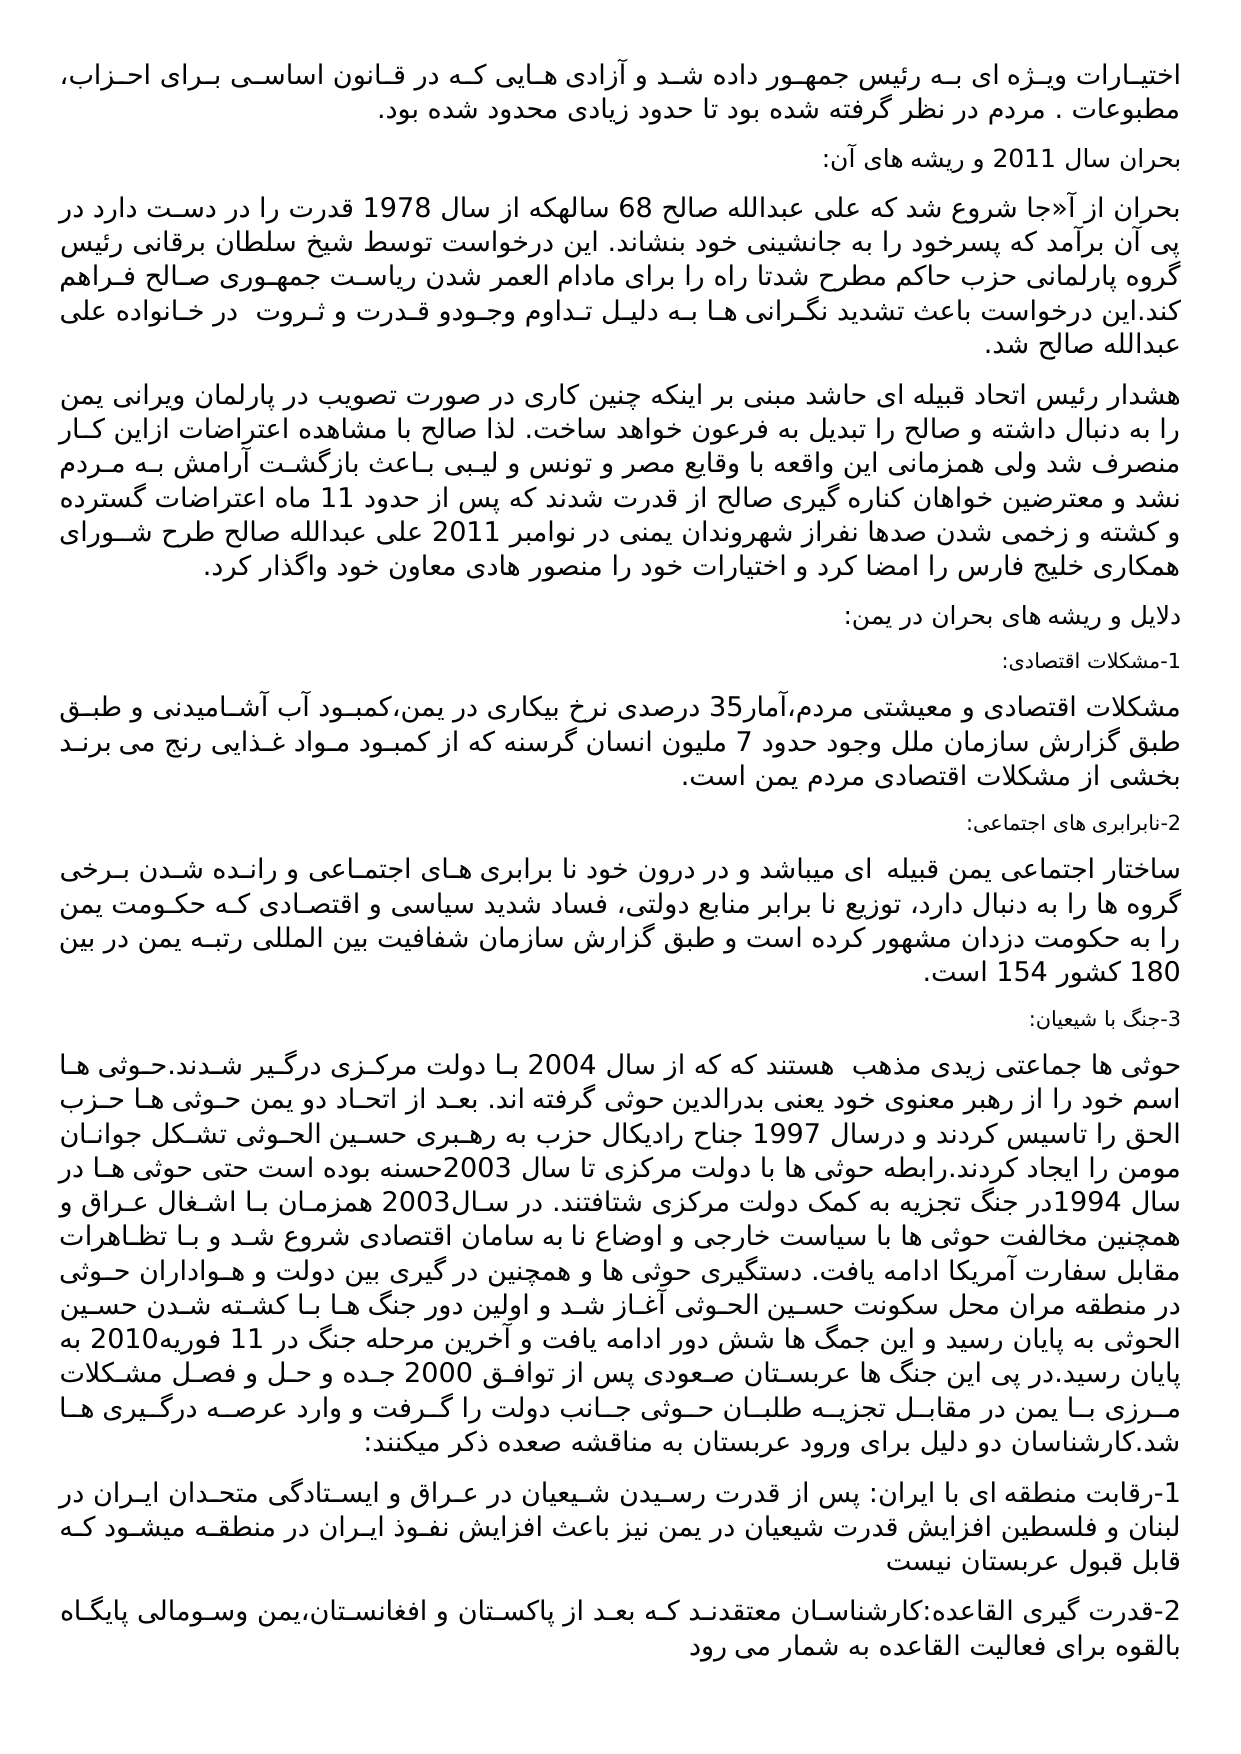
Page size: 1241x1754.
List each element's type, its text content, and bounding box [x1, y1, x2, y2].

text 1-مشکلات اقتصادی: [59, 649, 1181, 673]
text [59, 59, 1181, 125]
text 3-جنگ با شیعیان: [59, 1007, 1181, 1031]
text هشدار رئیس اتحاد قبیله ای حاشد مبنی بر اینکه چنین کاری در صورت تصویب در پارلمان ویرانی یمن را به دنبال داشته و صالح را تبدیل به فرعون خواهد ساخت. لذا صالح با مشاهده اعتراضات ازاین کار منصرف شد ولی همزمانی این واقعه با وقایع مصر و تونس و لیبی باعث بازگشت آرامش به مردم نشد و معترضین خواهان کناره گیری صالح از قدرت شدند که پس از حدود 11 ماه اعتراضات گسترده و کشته و زخمی شدن صدها نفراز شهروندان یمنی در نوامبر 2011 علی عبدالله صالح طرح شورای همکاری خلیج فارس را امضا کرد و اختیارات خود را منصور هادی معاون خود واگذار کرد. [59, 379, 1181, 582]
text مشکلات اقتصادی و معیشتی مردم،آمار35 درصدی نرخ بیکاری در یمن،کمبود آب آشامیدنی و طبق طبق گزارش سازمان ملل وجود حدود 7 ملیون انسان گرسنه که از کمبود مواد غذایی رنج می برند بخشی از مشکلات اقتصادی مردم یمن است. [59, 692, 1181, 792]
text 2-قدرت گیری القاعده:کارشناسان معتقدند که بعد از پاکستان و افغانستان،یمن وسومالی پایگاه بالقوه برای فعالیت القاعده به شمار می رود [59, 1596, 1181, 1662]
text حوثی ها جماعتی زیدی مذهب هستند که که از سال 2004 با دولت مرکزی درگیر شدند.حوثی ها اسم خود را از رهبر معنوی خود یعنی بدرالدین حوثی گرفته اند. بعد از اتحاد دو یمن حوثی ها حزب الحق را تاسیس کردند و درسال 1997 جناح رادیکال حزب به رهبری حسین الحوثی تشکل جوانان مومن را ایجاد کردند.رابطه حوثی ها با دولت مرکزی تا سال 2003حسنه بوده است حتی حوثی ها در سال 1994در جنگ تجزیه به کمک دولت مرکزی شتافتند. در سال2003 همزمان با اشغال عراق و همچنین مخالفت حوثی ها با سیاست خارجی و اوضاع نا به سامان اقتصادی شروع شد و با تظاهرات مقابل سفارت آمریکا ادامه یافت. دستگیری حوثی ها و همچنین در گیری بین دولت و هواداران حوثی در منطقه مران محل سکونت حسین الحوثی آغاز شد و اولین دور جنگ ها با کشته شدن حسین الحوثی به پایان رسید و این جمگ ها شش دور ادامه یافت و آخرین مرحله جنگ در 11 فوریه2010 به پایان رسید.در پی این جنگ ها عربستان صعودی پس از توافق 2000 جده و حل و فصل مشکلات مرزی با یمن در مقابل تجزیه طلبان حوثی جانب دولت را گرفت و وارد عرصه درگیری ها شد.کارشناسان دو دلیل برای ورود عربستان به مناقشه صعده ذکر میکنند: [59, 1049, 1181, 1458]
text 2-نابرابری های اجتماعی: [59, 811, 1181, 835]
text بحران سال 2011 و ریشه های آن: [59, 144, 1181, 173]
text ساختار اجتماعی یمن قبیله ای میباشد و در درون خود نا برابری های اجتماعی و رانده شدن برخی گروه ها را به دنبال دارد، توزیع نا برابر منابع دولتی، فساد شدید سیاسی و اقتصادی که حکومت یمن را به حکومت دزدان مشهور کرده است و طبق گزارش سازمان شفافیت بین المللی رتبه یمن در بین 180 کشور 154 است. [59, 854, 1181, 988]
text بحران از آ«جا شروع شد که علی عبدالله صالح 68 سالهکه از سال 1978 قدرت را در دست دارد در پی آن برآمد که پسرخود را به جانشینی خود بنشاند. این درخواست توسط شیخ سلطان برقانی رئیس گروه پارلمانی حزب حاکم مطرح شدتا راه را برای مادام العمر شدن ریاست جمهوری صالح فراهم کند.این درخواست باعث تشدید نگرانی ها به دلیل تداوم وجودو قدرت و ثروت در خانواده علی عبدالله صالح شد. [59, 192, 1181, 360]
text 1-رقابت منطقه ای با ایران: پس از قدرت رسیدن شیعیان در عراق و ایستادگی متحدان ایران در لبنان و فلسطین افزایش قدرت شیعیان در یمن نیز باعث افزایش نفوذ ایران در منطقه میشود که قابل قبول عربستان نیست [59, 1477, 1181, 1577]
text دلایل و ریشه های بحران در یمن: [59, 601, 1181, 630]
